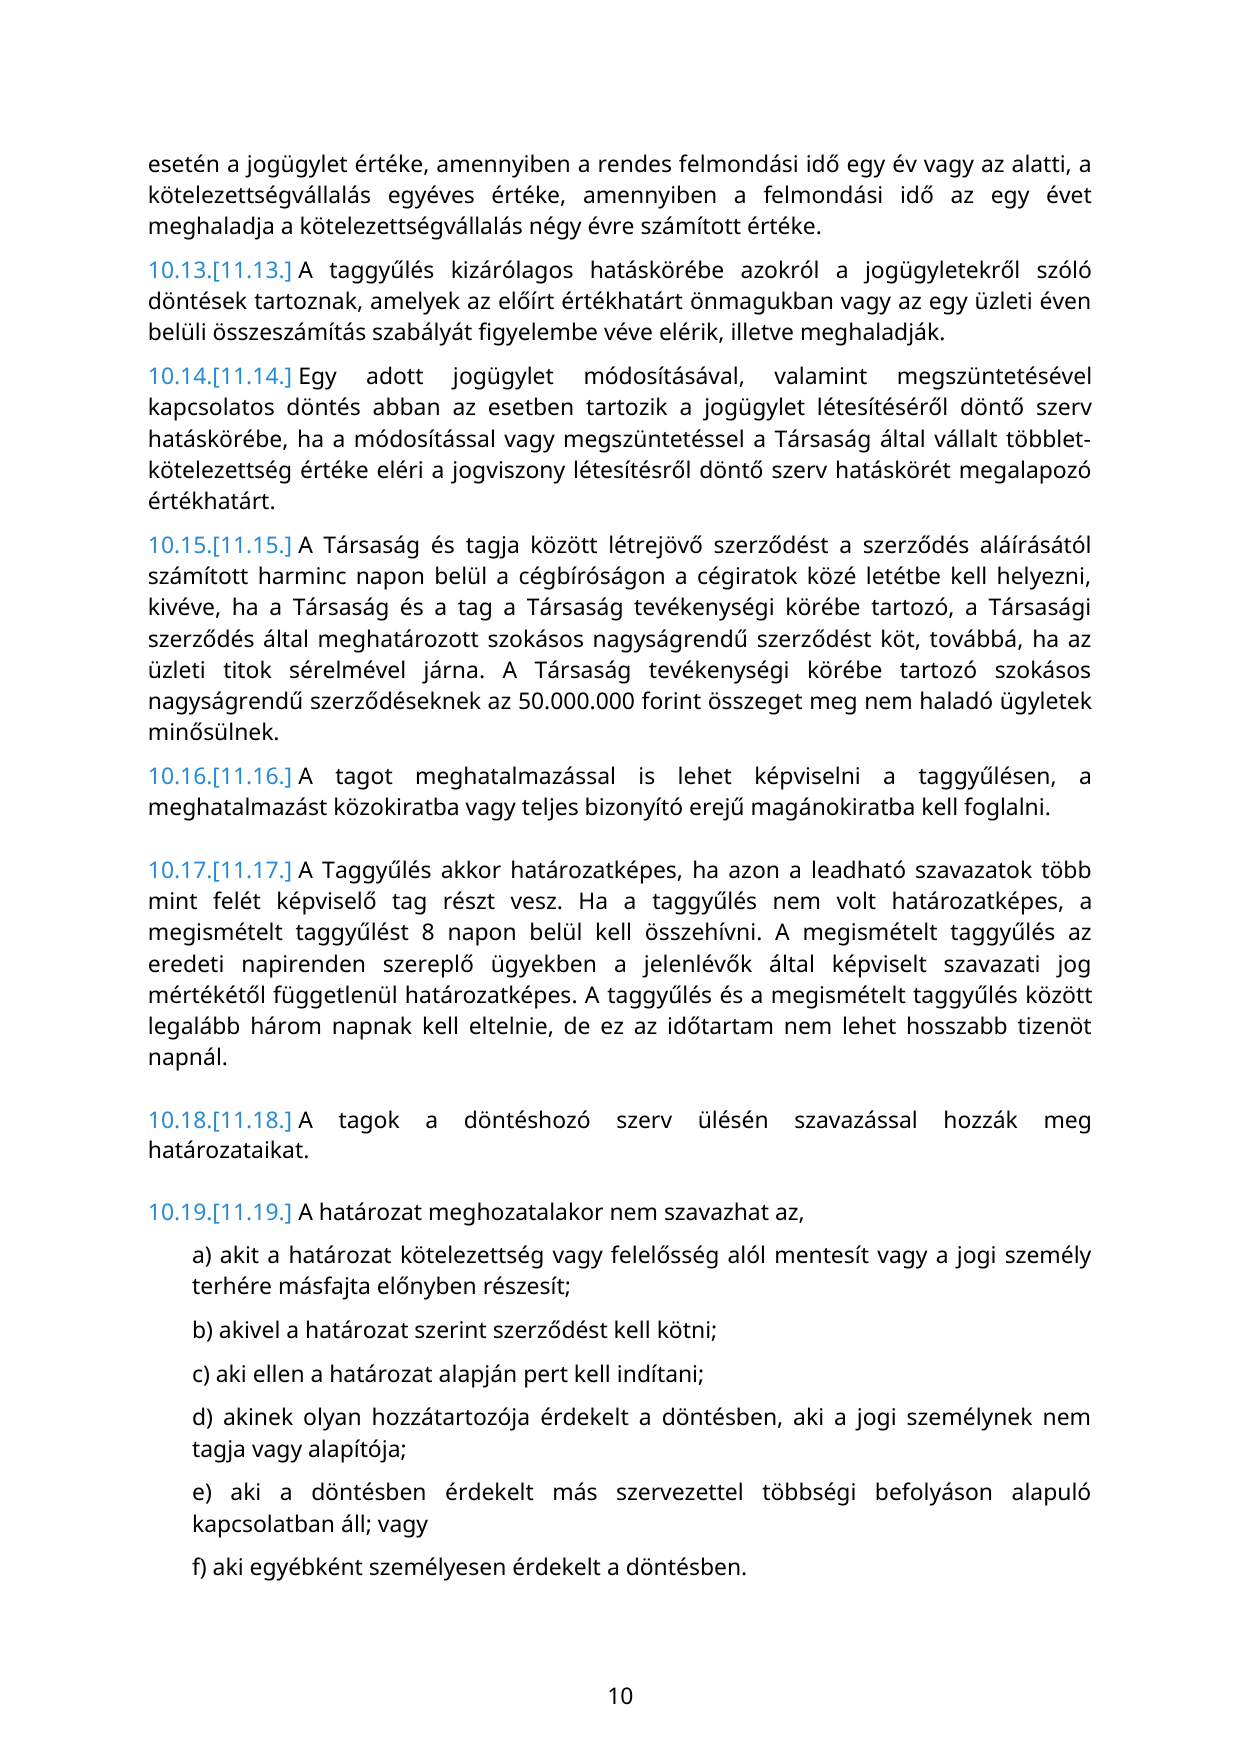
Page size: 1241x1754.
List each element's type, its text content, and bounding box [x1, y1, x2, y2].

list A tagot meghatalmazással is lehet képviselni a taggyűlésen, a meghatalmazást közokiratba vagy teljes bizonyító erejű magánokiratba kell foglalni. [148, 760, 1093, 823]
text b) akivel a határozat szerint szerződést kell kötni; [192, 1314, 1093, 1345]
text f) aki egyébként személyesen érdekelt a döntésben. [192, 1551, 1093, 1583]
text e) aki a döntésben érdekelt más szervezettel többségi befolyáson alapuló kapcsolatban áll; vagy [192, 1476, 1093, 1539]
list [148, 148, 1093, 241]
list A tagok a döntéshozó szerv ülésén szavazással hozzák meg határozataikat. [148, 1104, 1093, 1165]
text c) aki ellen a határozat alapján pert kell indítani; [192, 1358, 1093, 1389]
list A határozat meghozatalakor nem szavazhat az, [148, 1196, 1093, 1226]
text a) akit a határozat kötelezettség vagy felelősség alól mentesít vagy a jogi személy terhére másfajta előnyben részesít; [192, 1239, 1093, 1301]
list A taggyűlés kizárólagos hatáskörébe azokról a jogügyletekről szóló döntések tartoznak, amelyek az előírt értékhatárt önmagukban vagy az egy üzleti éven belüli összeszámítás szabályát figyelembe véve elérik, illetve meghaladják. [148, 254, 1093, 348]
list A Társaság és tagja között létrejövő szerződést a szerződés aláírásától számított harminc napon belül a cégbíróságon a cégiratok közé letétbe kell helyezni, kivéve, ha a Társaság és a tag a Társaság tevékenységi körébe tartozó, a Társasági szerződés által meghatározott szokásos nagyságrendű szerződést köt, továbbá, ha az üzleti titok sérelmével járna. A Társaság tevékenységi körébe tartozó szokásos nagyságrendű szerződéseknek az 50.000.000 forint összeget meg nem haladó ügyletek minősülnek. [148, 529, 1093, 748]
list A Taggyűlés akkor határozatképes, ha azon a leadható szavazatok több mint felét képviselő tag részt vesz. Ha a taggyűlés nem volt határozatképes, a megismételt taggyűlést 8 napon belül kell összehívni. A megismételt taggyűlés az eredeti napirenden szereplő ügyekben a jelenlévők által képviselt szavazati jog mértékétől függetlenül határozatképes. A taggyűlés és a megismételt taggyűlés között legalább három napnak kell eltelnie, de ez az időtartam nem lehet hosszabb tizenöt napnál. [148, 854, 1093, 1073]
list Egy adott jogügylet módosításával, valamint megszüntetésével kapcsolatos döntés abban az esetben tartozik a jogügylet létesítéséről döntő szerv hatáskörébe, ha a módosítással vagy megszüntetéssel a Társaság által vállalt többlet-kötelezettség értéke eléri a jogviszony létesítésről döntő szerv hatáskörét megalapozó értékhatárt. [148, 360, 1093, 516]
text d) akinek olyan hozzátartozója érdekelt a döntésben, aki a jogi személynek nem tagja vagy alapítója; [192, 1401, 1093, 1464]
